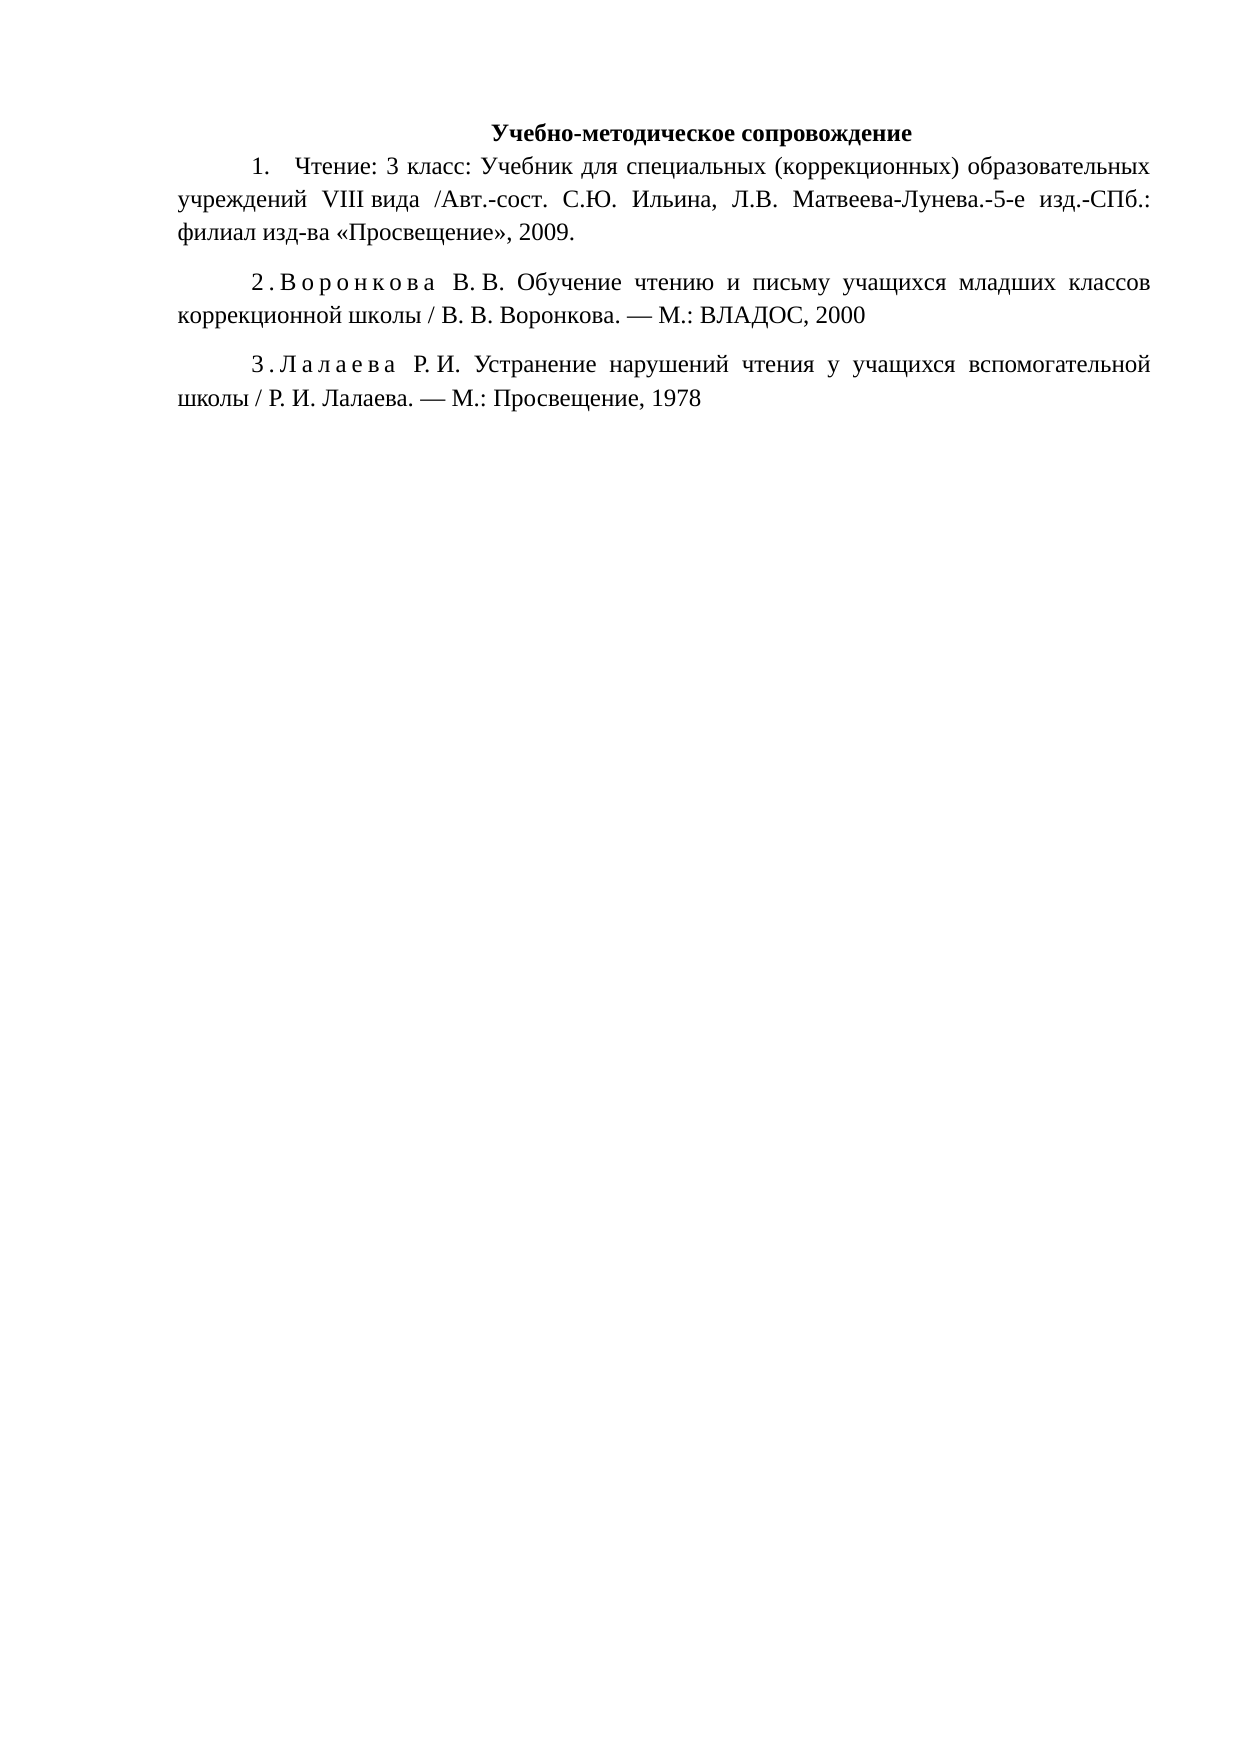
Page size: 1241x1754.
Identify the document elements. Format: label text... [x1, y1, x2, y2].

text 3.Лалаева Р. И. Устранение нарушений чтения у учащихся вспомогательной школы / Р. И. Лалаева. — М.: Просвещение, 1978 [177, 349, 1152, 411]
list 2.Воронкова В. В. Обучение чтению и письму учащихся младших классов коррекционной школы / В. В. Воронкова. — М.: ВЛАДОС, 2000 [177, 267, 1152, 329]
text 1. Чтение: 3 класс: Учебник для специальных (коррекционных) образовательных учреждений VIII вида /Авт.-сост. С.Ю. Ильина, Л.В. Матвеева-Лунева.-5-е изд.-СПб.: филиал изд-ва «Просвещение», 2009. [177, 151, 1152, 246]
text Учебно-методическое сопровождение [177, 118, 1152, 147]
